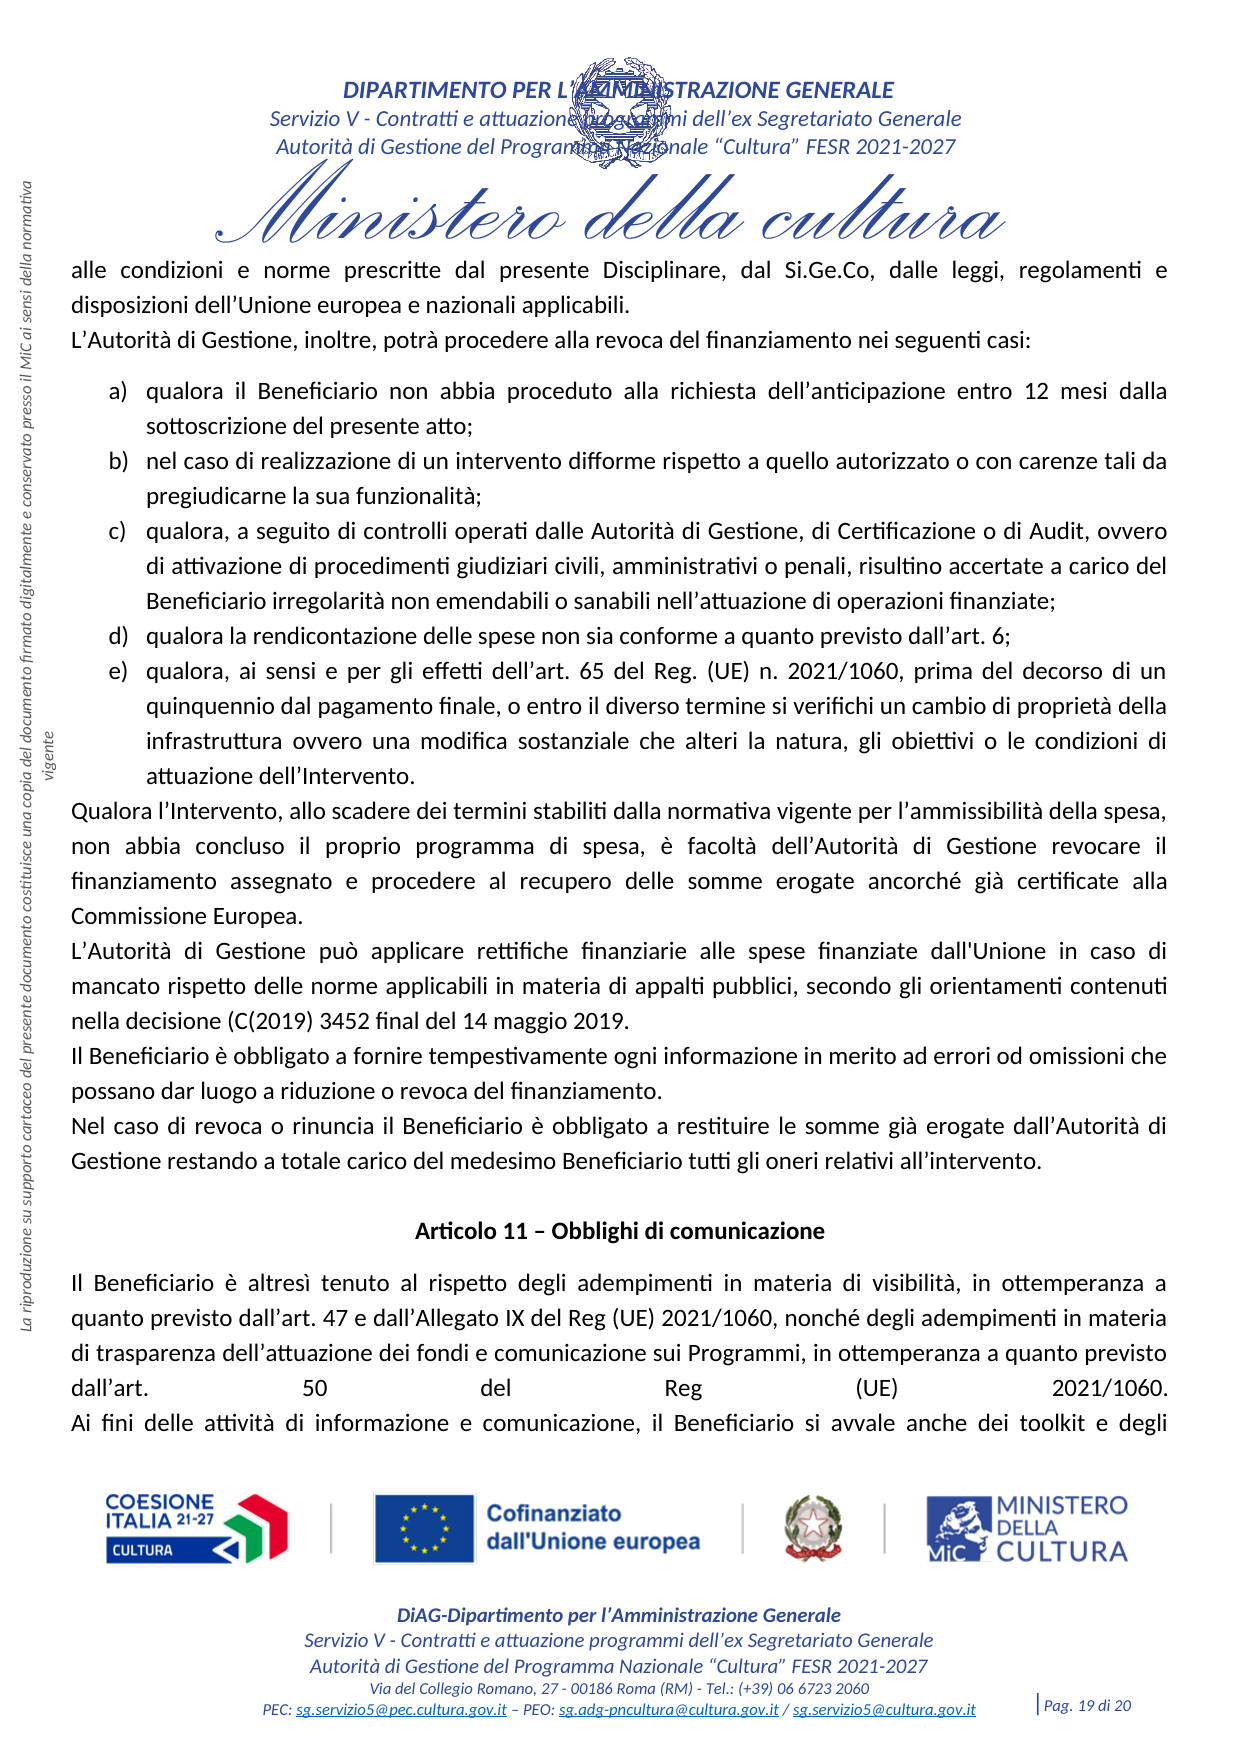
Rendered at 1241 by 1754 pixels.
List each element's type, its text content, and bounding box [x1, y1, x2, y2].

picture [206, 52, 1034, 196]
picture [70, 1477, 1164, 1584]
list qualora la rendicontazione delle spese non sia conforme a quanto previsto dall’art. 6; [108, 621, 1169, 651]
list qualora, a seguito di controlli operati dalle Autorità di Gestione, di Certificazione o di Audit, ovvero di attivazione di procedimenti giudiziari civili, amministrativi o penali, risultino accertate a carico del Beneficiario irregolarità non emendabili o sanabili nell’attuazione di operazioni finanziate; [108, 516, 1169, 616]
picture [361, 144, 367, 153]
text Qualora l’Intervento, allo scadere dei termini stabiliti dalla normativa vigente per l’ammissibilità della spesa, non abbia concluso il proprio programma di spesa, è facoltà dell’Autorità di Gestione revocare il finanziamento assegnato e procedere al recupero delle somme erogate ancorché già certificate alla Commissione Europea. [71, 796, 1169, 931]
text Nel caso di revoca o rinuncia il Beneficiario è obbligato a restituire le somme già erogate dall’Autorità di Gestione restando a totale carico del medesimo Beneficiario tutti gli oneri relativi all’intervento. [71, 1111, 1169, 1176]
list nel caso di realizzazione di un intervento difforme rispetto a quello autorizzato o con carenze tali da pregiudicarne la sua funzionalità; [108, 446, 1169, 511]
text Articolo 11 – Obblighi di comunicazione [71, 1216, 1169, 1246]
text L’Autorità di Gestione può applicare rettifiche finanziarie alle spese finanziate dall'Unione in caso di mancato rispetto delle norme applicabili in materia di appalti pubblici, secondo gli orientamenti contenuti nella decisione (С(2019) 3452 final del 14 maggio 2019. [71, 936, 1169, 1036]
picture [923, 141, 930, 153]
picture [280, 141, 285, 149]
text Il Beneficiario è obbligato a fornire tempestivamente ogni informazione in merito ad errori od omissioni che possano dar luogo a riduzione o revoca del finanziamento. [71, 1041, 1169, 1106]
picture [869, 141, 876, 153]
text L’Autorità di Gestione, inoltre, potrà procedere alla revoca del finanziamento nei seguenti casi: [71, 324, 1169, 354]
list qualora, ai sensi e per gli effetti dell’art. 65 del Reg. (UE) n. 2021/1060, prima del decorso di un quinquennio dal pagamento finale, o entro il diverso termine si verifichi un cambio di proprietà della infrastruttura ovvero una modifica sostanziale che alteri la natura, gli obiettivi o le condizioni di attuazione dell’Intervento. [108, 656, 1169, 791]
picture [469, 144, 475, 153]
list qualora il Beneficiario non abbia proceduto alla richiesta dell’anticipazione entro 12 mesi dalla sottoscrizione del presente atto; [108, 376, 1169, 441]
